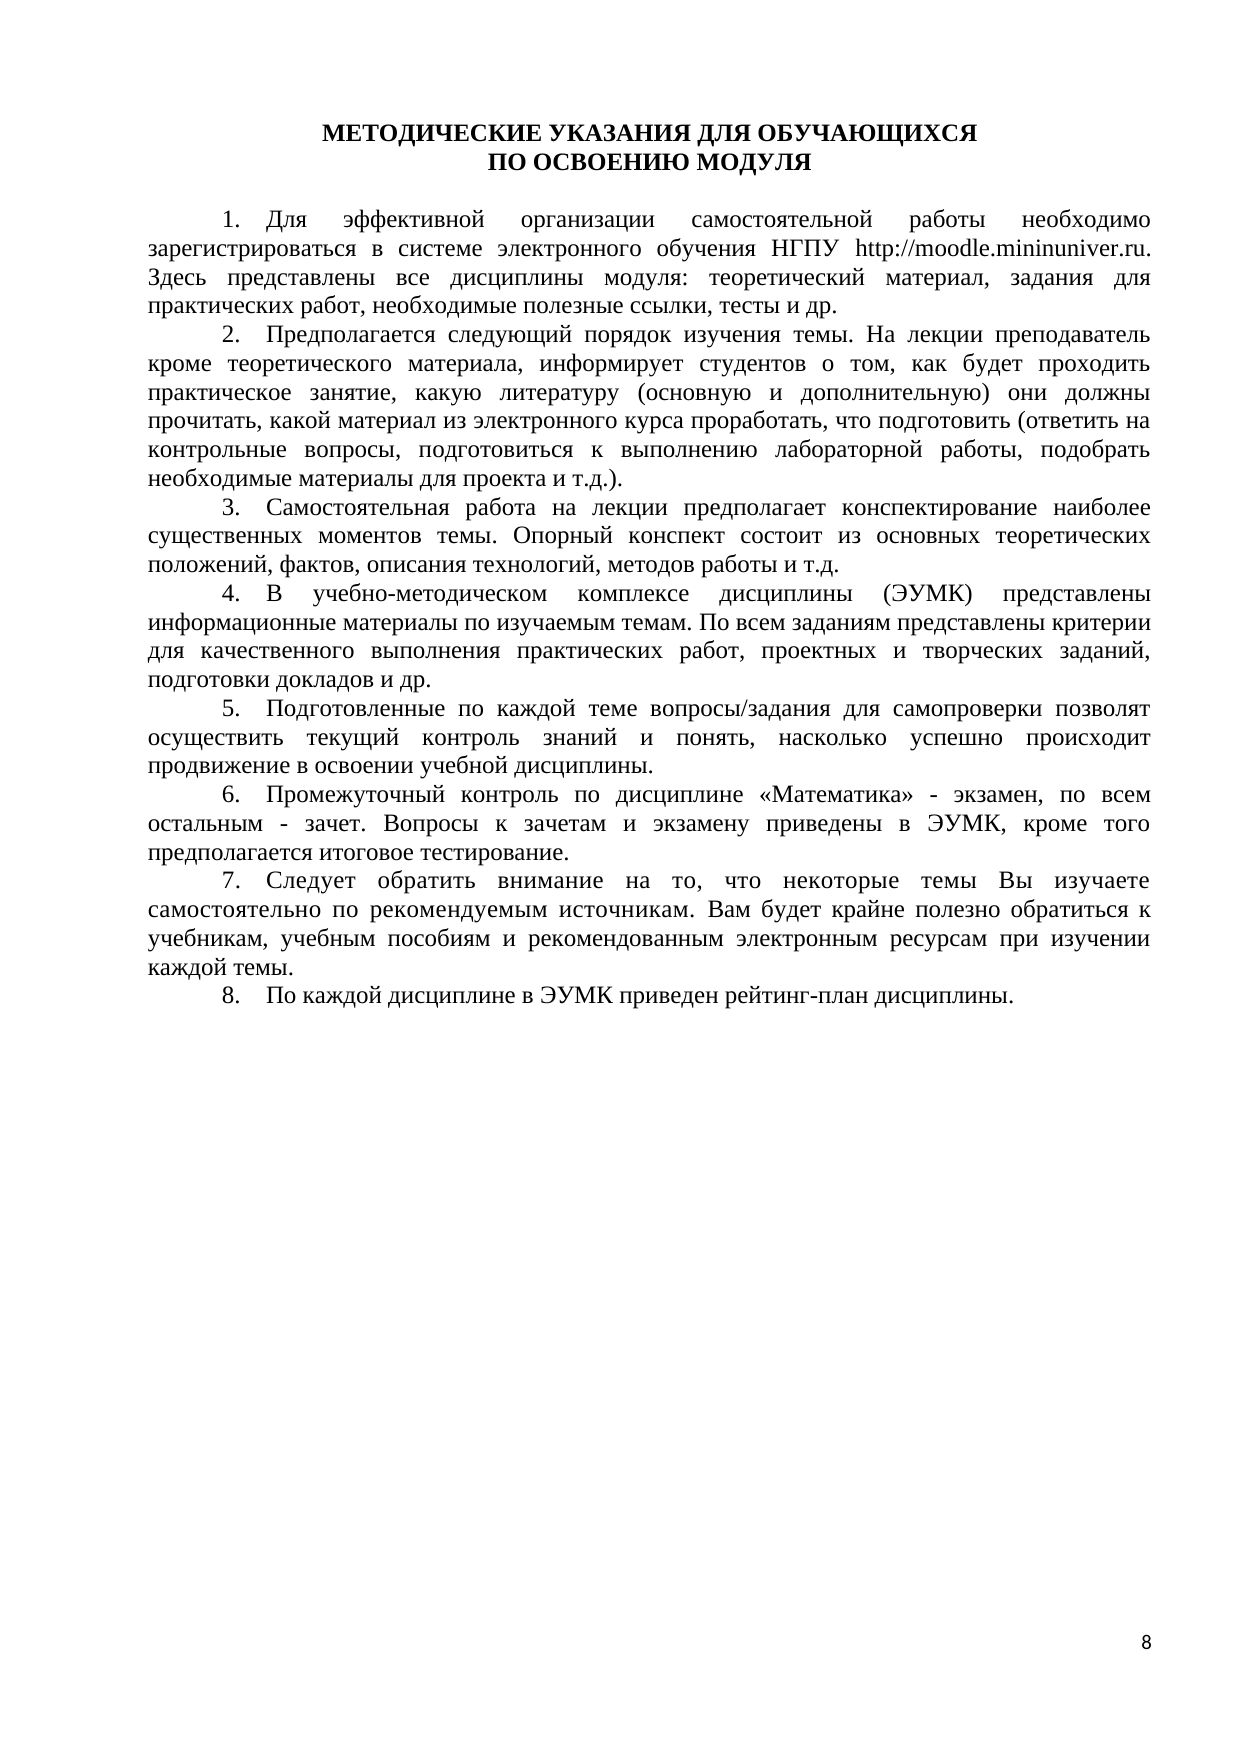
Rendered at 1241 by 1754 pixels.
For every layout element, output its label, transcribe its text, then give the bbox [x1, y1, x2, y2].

list Подготовленные по каждой теме вопросы/задания для самопроверки позволят осуществить текущий контроль знаний и понять, насколько успешно происходит продвижение в освоении учебной дисциплины. [148, 693, 1152, 779]
list Самостоятельная работа на лекции предполагает конспектирование наиболее существенных моментов темы. Опорный конспект состоит из основных теоретических положений, фактов, описания технологий, методов работы и т.д. [148, 492, 1152, 578]
list По каждой дисциплине в ЭУМК приведен рейтинг-план дисциплины. [148, 981, 1152, 1009]
list Предполагается следующий порядок изучения темы. На лекции преподаватель кроме теоретического материала, информирует студентов о том, как будет проходить практическое занятие, какую литературу (основную и дополнительную) они должны прочитать, какой материал из электронного курса проработать, что подготовить (ответить на контрольные вопросы, подготовиться к выполнению лабораторной работы, подобрать необходимые материалы для проекта и т.д.). [148, 319, 1152, 492]
list Следует обратить внимание на то, что некоторые темы Вы изучаете самостоятельно по рекомендуемым источникам. Вам будет крайне полезно обратиться к учебникам, учебным пособиям и рекомендованным электронным ресурсам при изучении каждой темы. [148, 866, 1152, 981]
list Промежуточный контроль по дисциплине «Математика» - экзамен, по всем остальным - зачет. Вопросы к зачетам и экзамену приведены в ЭУМК, кроме того предполагается итоговое тестирование. [148, 779, 1152, 866]
text Методические указания для обучающихся [148, 118, 1152, 147]
list В учебно-методическом комплексе дисциплины (ЭУМК) представлены информационные материалы по изучаемым темам. По всем заданиям представлены критерии для качественного выполнения практических работ, проектных и творческих заданий, подготовки докладов и др. [148, 578, 1152, 693]
list Для эффективной организации самостоятельной работы необходимо зарегистрироваться в системе электронного обучения НГПУ http://moodle.mininuniver.ru. Здесь представлены все дисциплины модуля: теоретический материал, задания для практических работ, необходимые полезные ссылки, тесты и др. [148, 204, 1152, 319]
text по освоению Модуля [148, 147, 1152, 176]
